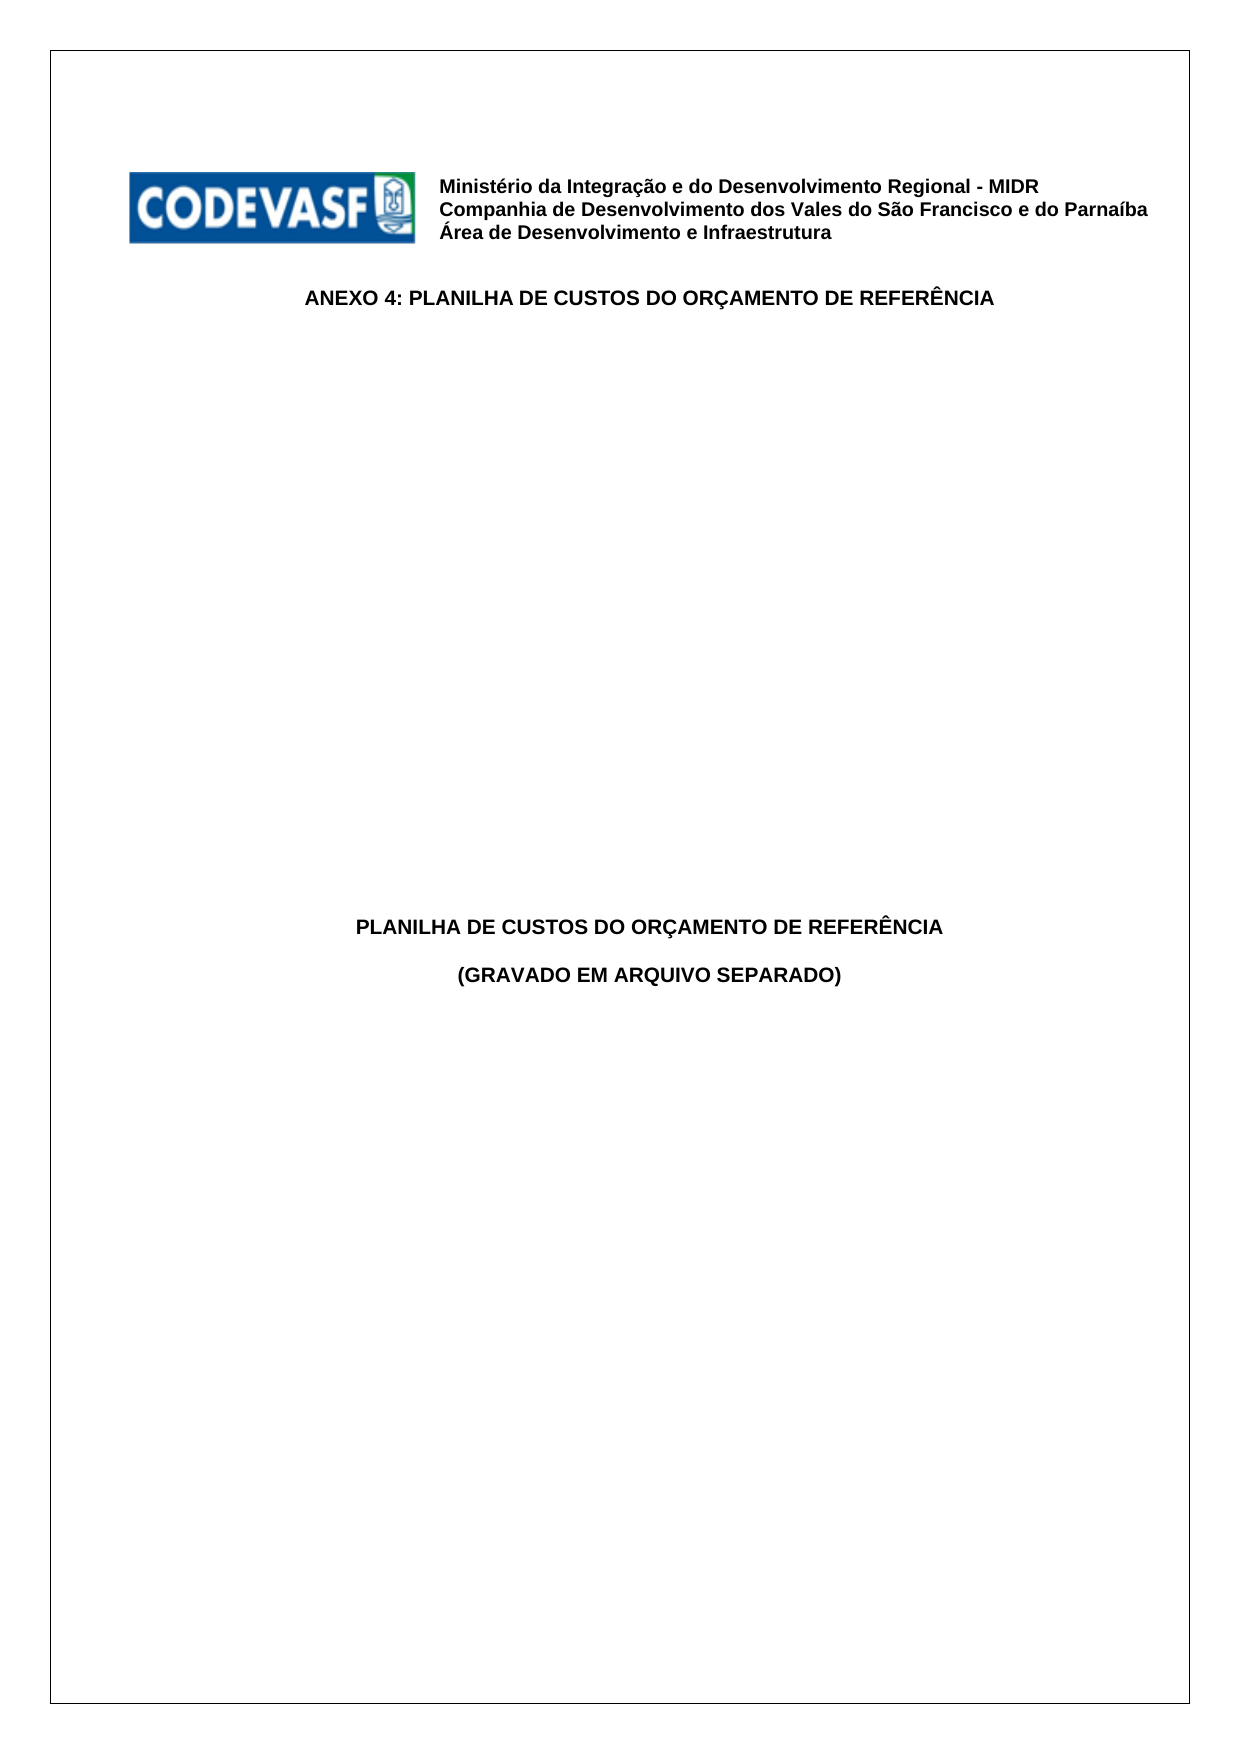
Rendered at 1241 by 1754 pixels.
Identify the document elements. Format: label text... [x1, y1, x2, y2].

text (GRAVADO EM ARQUIVO SEPARADO) [177, 962, 1122, 986]
picture [129, 172, 417, 246]
title ANEXO 4: PLANILHA DE CUSTOS DO ORÇAMENTO DE REFERÊNCIA [177, 285, 1122, 309]
text PLANILHA DE CUSTOS DO ORÇAMENTO DE REFERÊNCIA [177, 914, 1122, 938]
